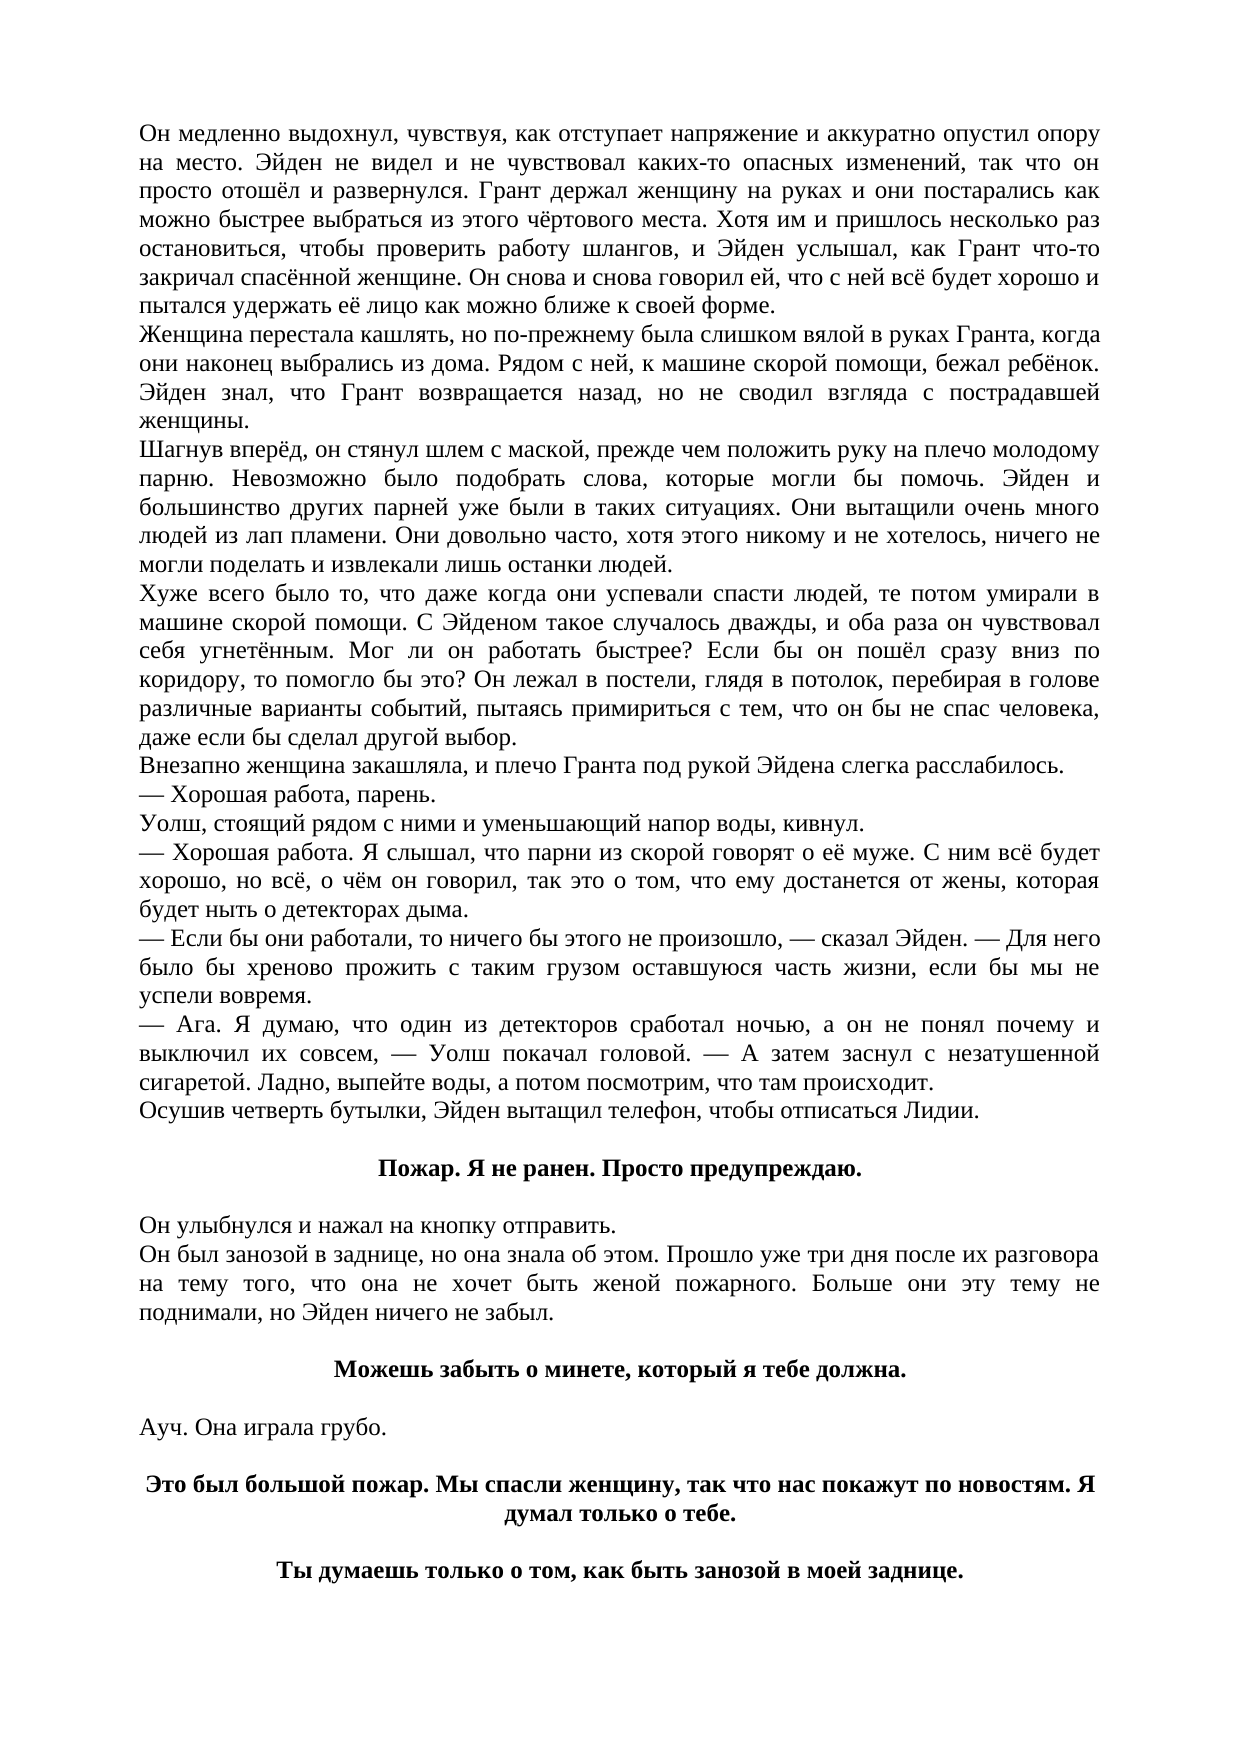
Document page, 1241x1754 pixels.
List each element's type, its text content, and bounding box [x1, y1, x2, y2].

text Уолш, стоящий рядом с ними и уменьшающий напор воды, кивнул. [139, 808, 1101, 837]
text Он улыбнулся и нажал на кнопку отправить. [139, 1211, 1101, 1239]
text Он был занозой в заднице, но она знала об этом. Прошло уже три дня после их разговора на тему того, что она не хочет быть женой пожарного. Больше они эту тему не поднимали, но Эйден ничего не забыл. [139, 1239, 1101, 1326]
text — Хорошая работа. Я слышал, что парни из скорой говорят о её муже. С ним всё будет хорошо, но всё, о чём он говорил, так это о том, что ему достанется от жены, которая будет ныть о детекторах дыма. [139, 837, 1101, 923]
text Шагнув вперёд, он стянул шлем с маской, прежде чем положить руку на плечо молодому парню. Невозможно было подобрать слова, которые могли бы помочь. Эйден и большинство других парней уже были в таких ситуациях. Они вытащили очень много людей из лап пламени. Они довольно часто, хотя этого никому и не хотелось, ничего не могли поделать и извлекали лишь останки людей. [139, 434, 1101, 578]
text Он медленно выдохнул, чувствуя, как отступает напряжение и аккуратно опустил опору на место. Эйден не видел и не чувствовал каких-то опасных изменений, так что он просто отошёл и развернулся. Грант держал женщину на руках и они постарались как можно быстрее выбраться из этого чёртового места. Хотя им и пришлось несколько раз остановиться, чтобы проверить работу шлангов, и Эйден услышал, как Грант что-то закричал спасённой женщине. Он снова и снова говорил ей, что с ней всё будет хорошо и пытался удержать её лицо как можно ближе к своей форме. [139, 118, 1101, 319]
text Внезапно женщина закашляла, и плечо Гранта под рукой Эйдена слегка расслабилось. [139, 751, 1101, 779]
text — Если бы они работали, то ничего бы этого не произошло, — сказал Эйден. — Для него было бы хреново прожить с таким грузом оставшуюся часть жизни, если бы мы не успели вовремя. [139, 923, 1101, 1009]
text Можешь забыть о минете, который я тебе должна. [139, 1354, 1101, 1383]
text Пожар. Я не ранен. Просто предупреждаю. [139, 1153, 1101, 1182]
text — Хорошая работа, парень. [139, 779, 1101, 808]
text Ты думаешь только о том, как быть занозой в моей заднице. [139, 1556, 1101, 1584]
text Женщина перестала кашлять, но по-прежнему была слишком вялой в руках Гранта, когда они наконец выбрались из дома. Рядом с ней, к машине скорой помощи, бежал ребёнок. Эйден знал, что Грант возвращается назад, но не сводил взгляда с пострадавшей женщины. [139, 319, 1101, 434]
text — Ага. Я думаю, что один из детекторов сработал ночью, а он не понял почему и выключил их совсем, — Уолш покачал головой. — А затем заснул с незатушенной сигаретой. Ладно, выпейте воды, а потом посмотрим, что там происходит. [139, 1009, 1101, 1096]
text Хуже всего было то, что даже когда они успевали спасти людей, те потом умирали в машине скорой помощи. С Эйденом такое случалось дважды, и оба раза он чувствовал себя угнетённым. Мог ли он работать быстрее? Если бы он пошёл сразу вниз по коридору, то помогло бы это? Он лежал в постели, глядя в потолок, перебирая в голове различные варианты событий, пытаясь примириться с тем, что он бы не спас человека, даже если бы сделал другой выбор. [139, 578, 1101, 751]
text Ауч. Она играла грубо. [139, 1412, 1101, 1441]
text Это был большой пожар. Мы спасли женщину, так что нас покажут по новостям. Я думал только о тебе. [139, 1469, 1101, 1527]
text Осушив четверть бутылки, Эйден вытащил телефон, чтобы отписаться Лидии. [139, 1096, 1101, 1124]
